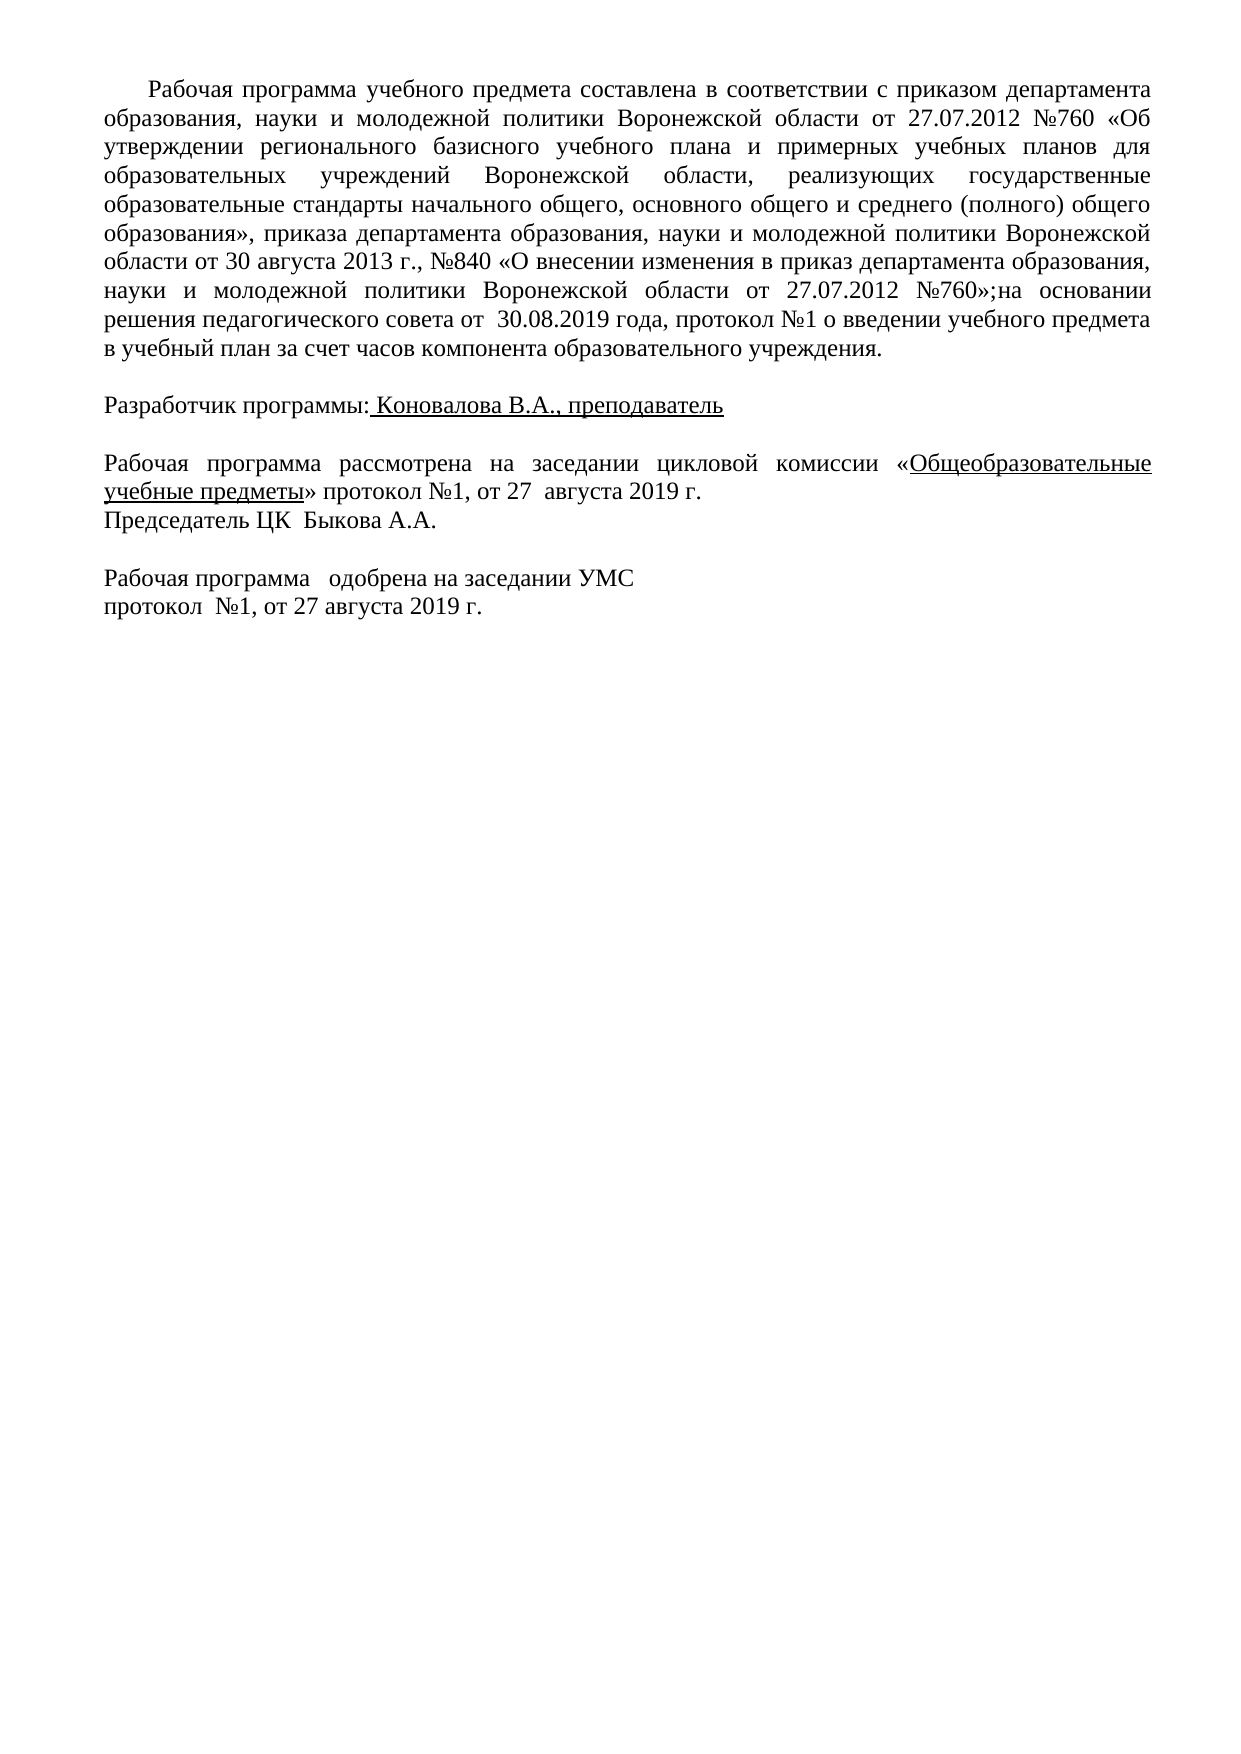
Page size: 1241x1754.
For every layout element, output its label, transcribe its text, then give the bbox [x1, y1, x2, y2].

text протокол №1, от 27 августа 2019 г. [103, 591, 1152, 620]
text Рабочая программа учебного предмета составлена в соответствии с приказом департамента образования, науки и молодежной политики Воронежской области от 27.07.2012 №760 «Об утверждении регионального базисного учебного плана и примерных учебных планов для образовательных учреждений Воронежской области, реализующих государственные образовательные стандарты начального общего, основного общего и среднего (полного) общего образования», приказа департамента образования, науки и молодежной политики Воронежской области от 30 августа 2013 г., №840 «О внесении изменения в приказ департамента образования, науки и молодежной политики Воронежской области от 27.07.2012 №760»;на основании решения педагогического совета от 30.08.2019 года, протокол №1 о введении учебного предмета в учебный план за счет часов компонента образовательного учреждения. [103, 74, 1152, 361]
text Рабочая программа рассмотрена на заседании цикловой комиссии «Общеобразовательные учебные предметы» протокол №1, от 27 августа 2019 г. [103, 448, 1152, 505]
text Разработчик программы: Коновалова В.А., преподаватель [103, 390, 1152, 419]
text Председатель ЦК Быкова А.А. [103, 505, 1152, 534]
text Рабочая программа одобрена на заседании УМС [103, 563, 1152, 591]
